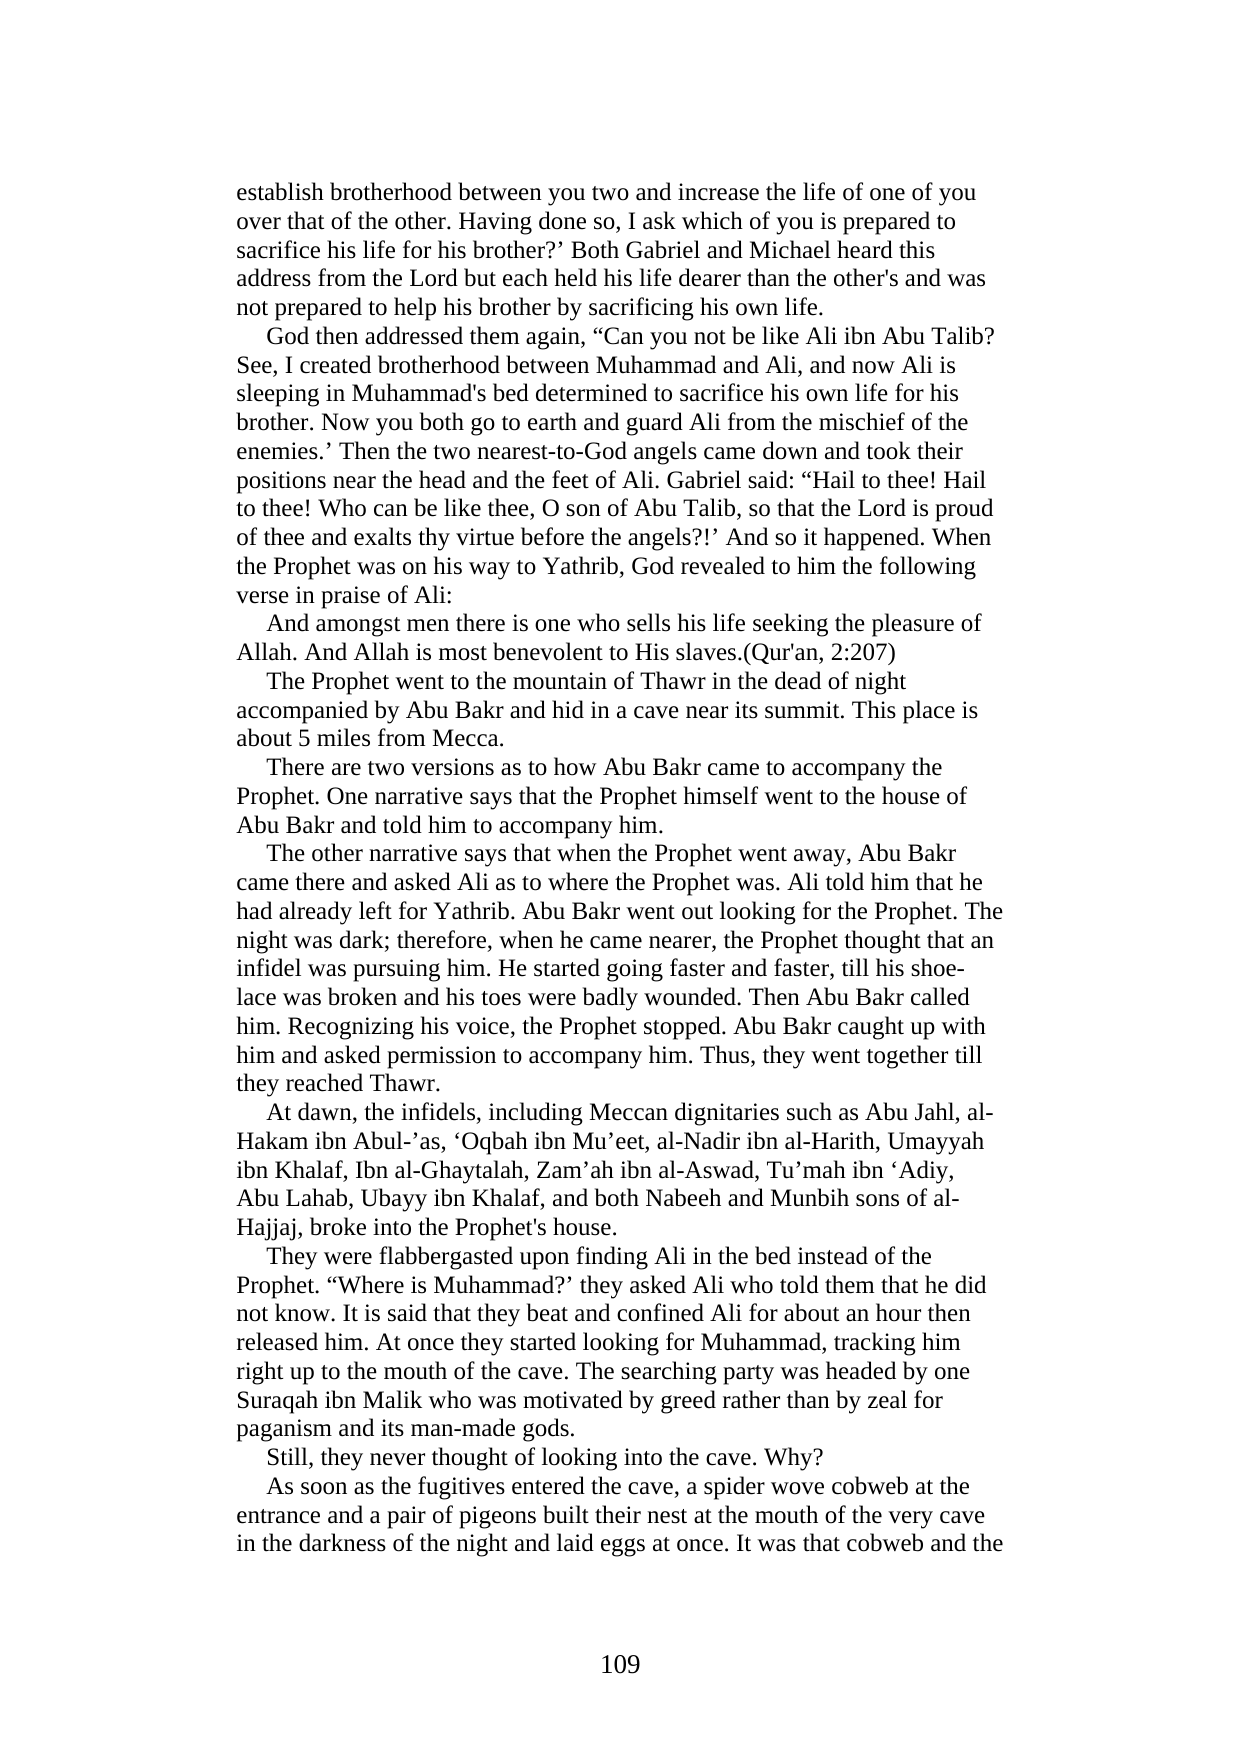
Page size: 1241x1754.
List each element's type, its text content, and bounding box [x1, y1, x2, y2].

text The other narrative says that when the Prophet went away, Abu Bakr came there and asked Ali as to where the Prophet was. Ali told him that he had already left for Yathrib. Abu Bakr went out looking for the Prophet. The night was dark; therefore, when he came nearer, the Prophet thought that an infidel was pursuing him. He started going faster and faster, till his shoe-lace was broken and his toes were badly wounded. Then Abu Bakr called him. Recognizing his voice, the Prophet stopped. Abu Bakr caught up with him and asked permission to accompany him. Thus, they went together till they reached Thawr. [236, 838, 1004, 1097]
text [236, 177, 1004, 321]
text There are two versions as to how Abu Bakr came to accompany the Prophet. One narrative says that the Prophet himself went to the house of Abu Bakr and told him to accompany him. [236, 752, 1004, 838]
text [236, 1471, 1004, 1557]
text Still, they never thought of looking into the cave. Why? [236, 1442, 1004, 1471]
text God then addressed them again, “Can you not be like Ali ibn Abu Talib? See, I created brotherhood between Muhammad and Ali, and now Ali is sleeping in Muhammad's bed determined to sacrifice his own life for his brother. Now you both go to earth and guard Ali from the mischief of the enemies.’ Then the two nearest-to-God angels came down and took their positions near the head and the feet of Ali. Gabriel said: “Hail to thee! Hail to thee! Who can be like thee, O son of Abu Talib, so that the Lord is proud of thee and exalts thy virtue before the angels?!’ And so it happened. When the Prophet was on his way to Yathrib, God revealed to him the following verse in praise of Ali: [236, 321, 1004, 608]
text And amongst men there is one who sells his life seeking the pleasure of Allah. And Allah is most benevolent to His slaves.(Qur'an, 2:207) [236, 608, 1004, 666]
text The Prophet went to the mountain of Thawr in the dead of night accompanied by Abu Bakr and hid in a cave near its summit. This place is about 5 miles from Mecca. [236, 666, 1004, 752]
text They were flabbergasted upon finding Ali in the bed instead of the Prophet. “Where is Muhammad?’ they asked Ali who told them that he did not know. It is said that they beat and confined Ali for about an hour then released him. At once they started looking for Muhammad, tracking him right up to the mouth of the cave. The searching party was headed by one Suraqah ibn Malik who was motivated by greed rather than by zeal for paganism and its man-made gods. [236, 1241, 1004, 1442]
text At dawn, the infidels, including Meccan dignitaries such as Abu Jahl, al-Hakam ibn Abul-’as, ‘Oqbah ibn Mu’eet, al-Nadir ibn al-Harith, Umayyah ibn Khalaf, Ibn al-Ghaytalah, Zam’ah ibn al-Aswad, Tu’mah ibn ‘Adiy, Abu Lahab, Ubayy ibn Khalaf, and both Nabeeh and Munbih sons of al-Hajjaj, broke into the Prophet's house. [236, 1097, 1004, 1241]
